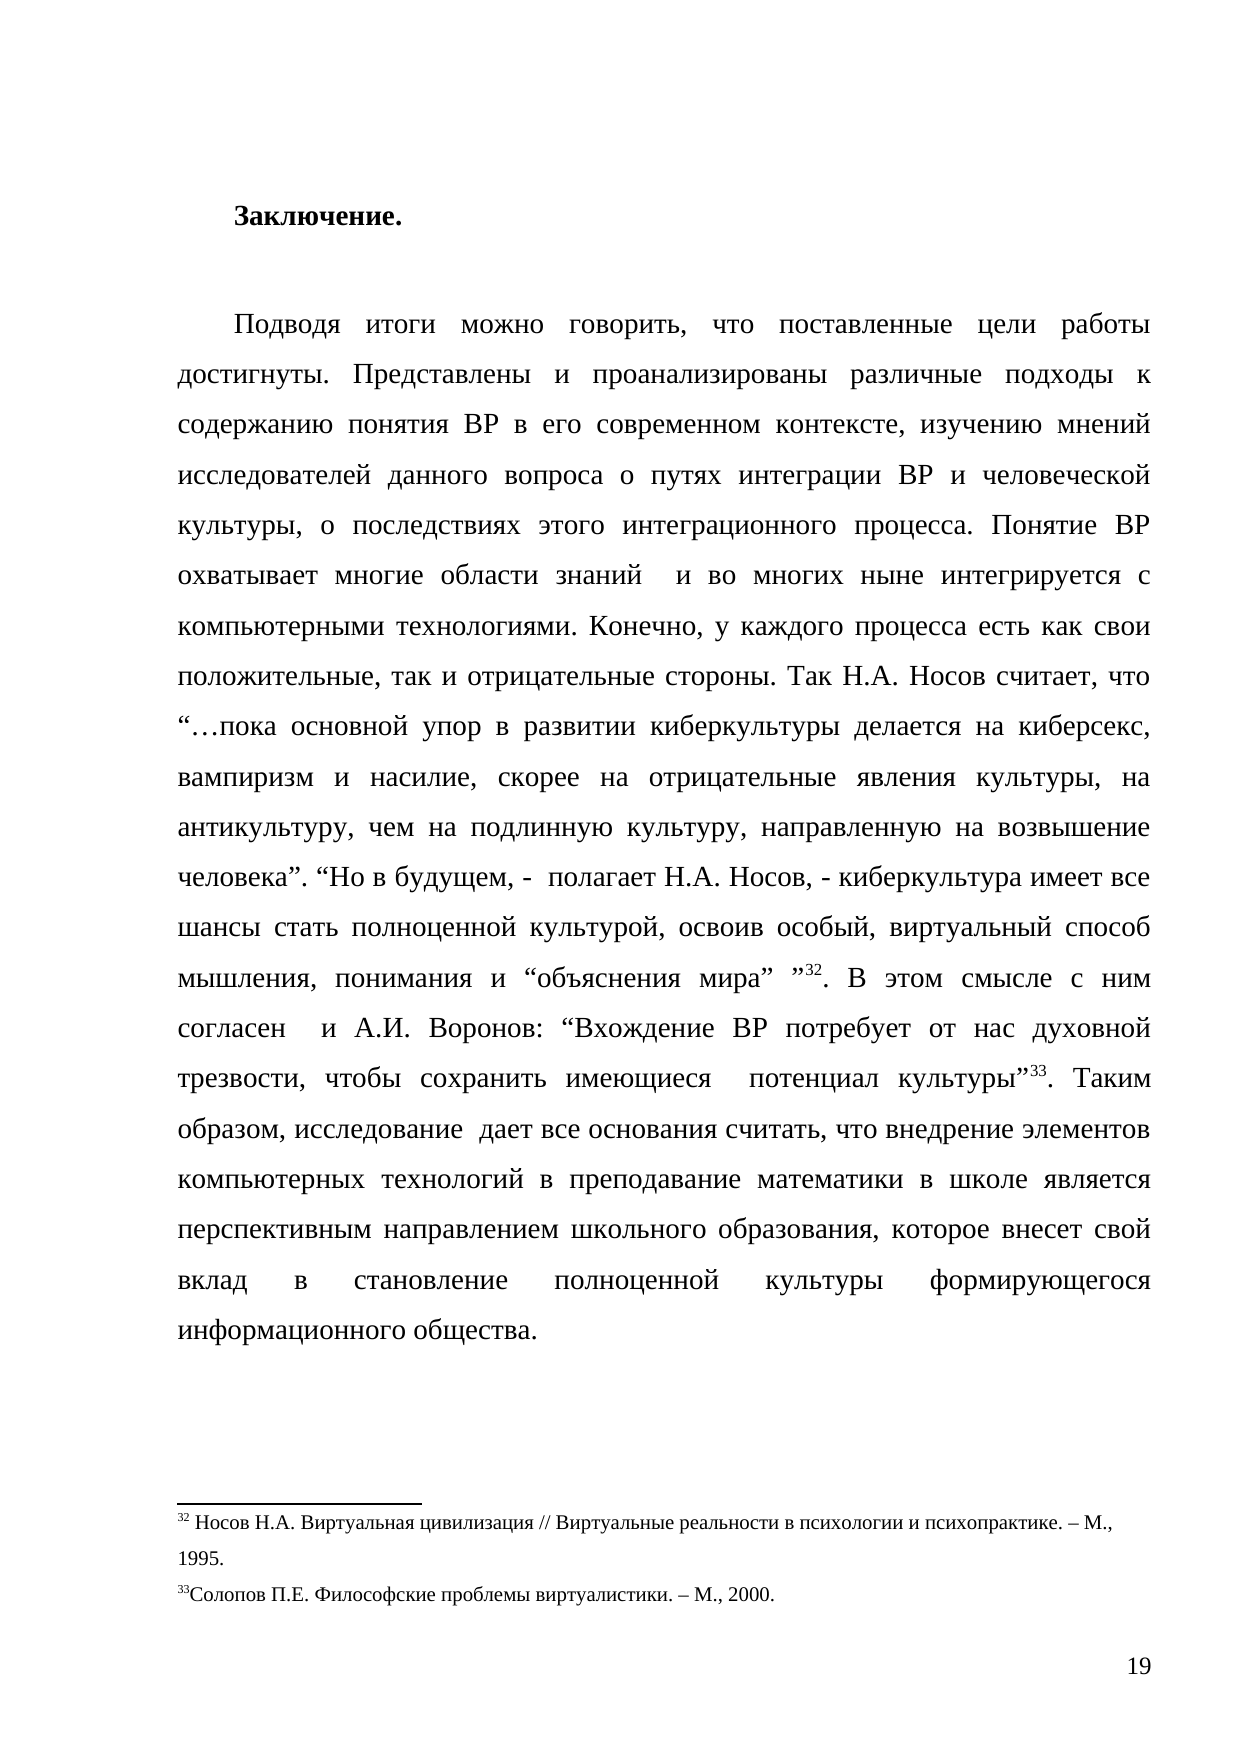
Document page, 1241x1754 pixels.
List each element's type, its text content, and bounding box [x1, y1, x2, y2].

text Подводя итоги можно говорить, что поставленные цели работы достигнуты. Представлены и проанализированы различные подходы к содержанию понятия ВР в его современном контексте, изучению мнений исследователей данного вопроса о путях интеграции ВР и человеческой культуры, о последствиях этого интеграционного процесса. Понятие ВР охватывает многие области знаний и во многих ныне интегрируется с компьютерными технологиями. Конечно, у каждого процесса есть как свои положительные, так и отрицательные стороны. Так Н.А. Носов считает, что “…пока основной упор в развитии киберкультуры делается на киберсекс, вампиризм и насилие, скорее на отрицательные явления культуры, на антикультуру, чем на подлинную культуру, направленную на возвышение человека”. “Но в будущем, - полагает Н.А. Носов, - киберкультура имеет все шансы стать полноценной культурой, освоив особый, виртуальный способ мышления, понимания и “объяснения мира” ”. В этом смысле с ним согласен и А.И. Воронов: “Вхождение ВР потребует от нас духовной трезвости, чтобы сохранить имеющиеся потенциал культуры”. Таким образом, исследование дает все основания считать, что внедрение элементов компьютерных технологий в преподавание математики в школе является перспективным направлением школьного образования, которое внесет свой вклад в становление полноценной культуры формирующегося информационного общества. [177, 306, 1152, 1346]
subtitle Заключение. [177, 198, 1152, 232]
